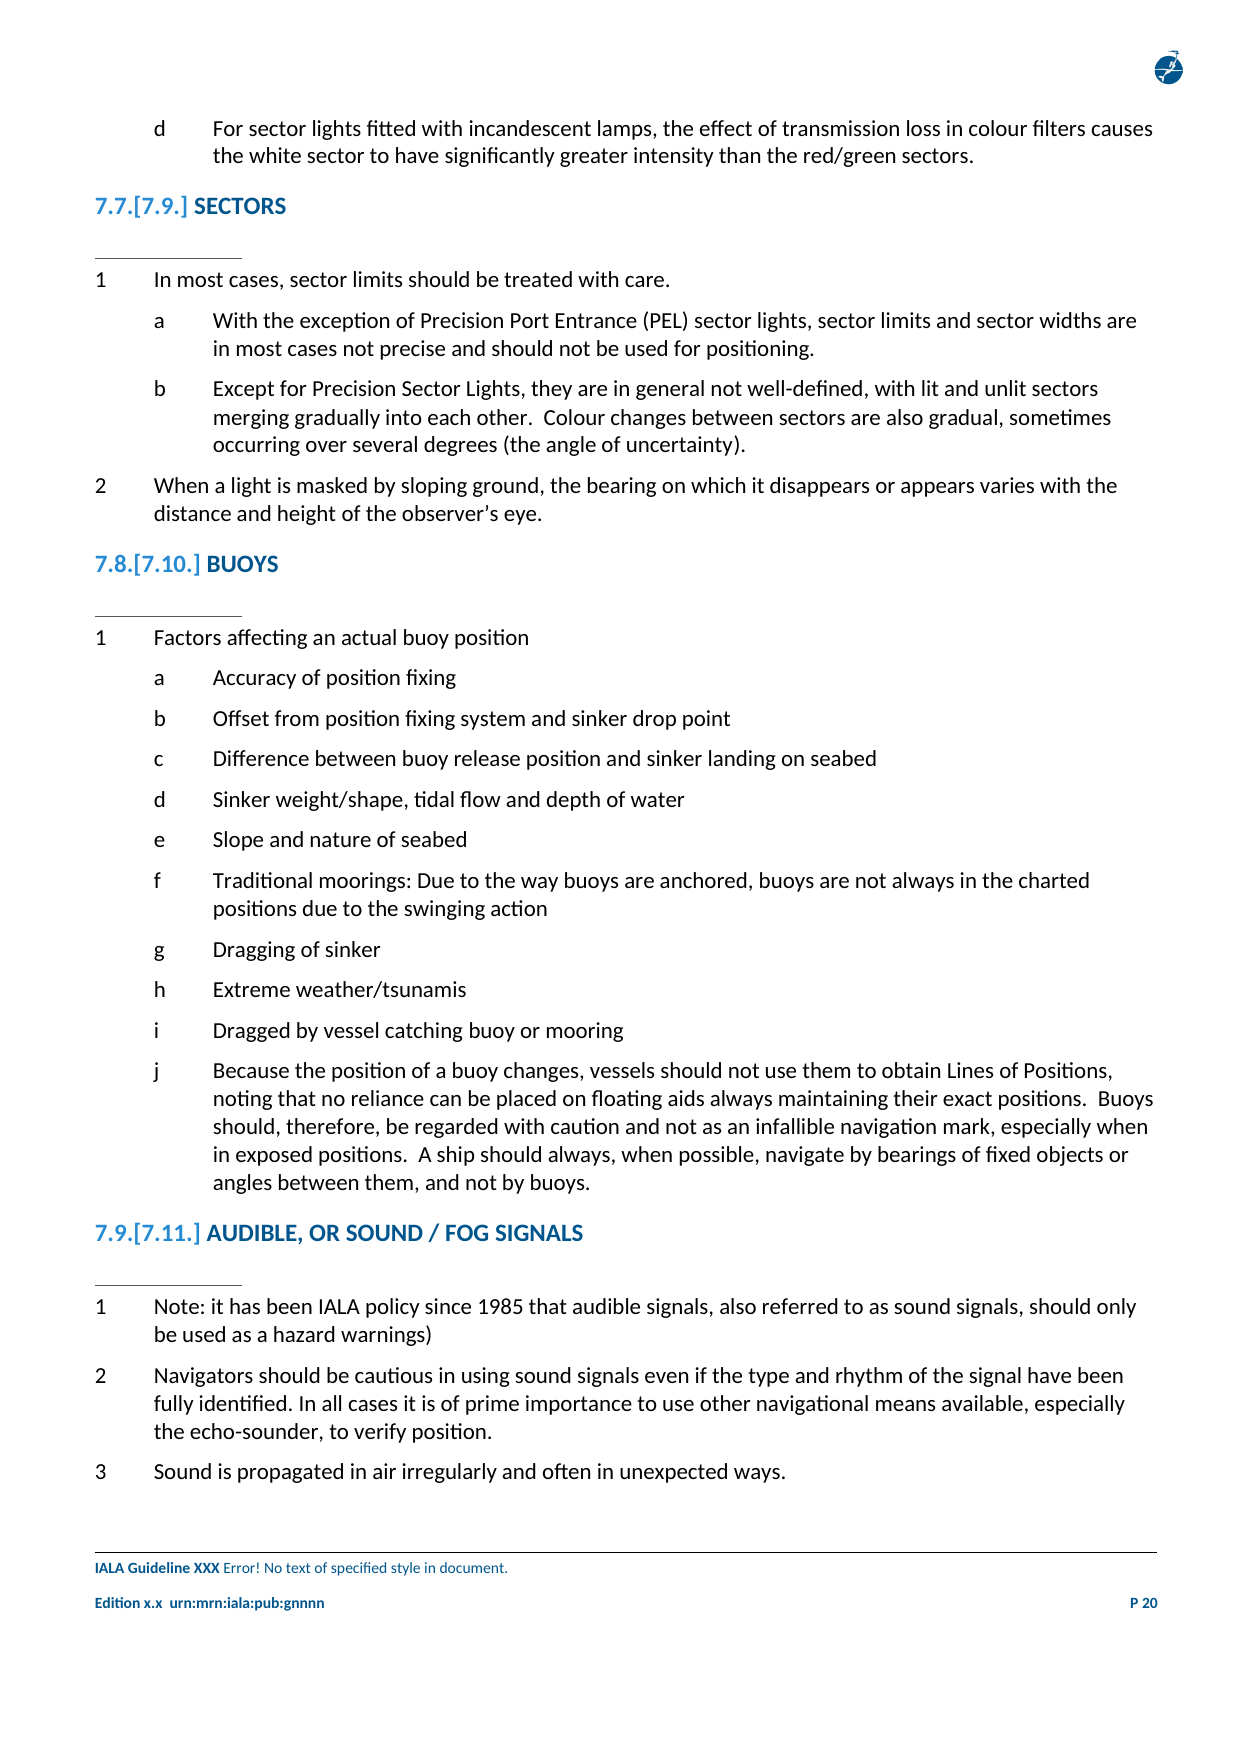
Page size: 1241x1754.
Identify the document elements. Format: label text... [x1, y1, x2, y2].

list Factors affecting an actual buoy position [94, 623, 1157, 651]
list In most cases, sector limits should be treated with care. [94, 266, 1157, 293]
list Difference between buoy release position and sinker landing on seabed [153, 744, 1157, 773]
list Because the position of a buoy changes, vessels should not use them to obtain Lines of Positions, noting that no reliance can be placed on floating aids always maintaining their exact positions. Buoys should, therefore, be regarded with caution and not as an infallible navigation mark, especially when in exposed positions. A ship should always, when possible, navigate by bearings of fixed objects or angles between them, and not by buoys. [153, 1056, 1157, 1196]
list Except for Precision Sector Lights, they are in general not well-defined, with lit and unlit sectors merging gradually into each other. Colour changes between sectors are also gradual, sometimes occurring over several degrees (the angle of uncertainty). [153, 374, 1157, 459]
subtitle Buoys [94, 552, 1157, 577]
list Navigators should be cautious in using sound signals even if the type and rhythm of the signal have been fully identified. In all cases it is of prime importance to use other navigational means available, especially the echo-sounder, to verify position. [94, 1361, 1157, 1445]
list Sound is propagated in air irregularly and often in unexpected ways. [94, 1457, 1157, 1485]
list Dragging of sinker [153, 935, 1157, 963]
list For sector lights fitted with incandescent lamps, the effect of transmission loss in colour filters causes the white sector to have significantly greater intensity than the red/green sectors. [153, 114, 1157, 170]
picture [1123, 0, 1241, 119]
list Sinker weight/shape, tidal flow and depth of water [153, 785, 1157, 813]
list Extreme weather/tsunamis [153, 975, 1157, 1003]
list With the exception of Precision Port Entrance (PEL) sector lights, sector limits and sector widths are in most cases not precise and should not be used for positioning. [153, 306, 1157, 362]
subtitle Audible, or Sound / Fog Signals [94, 1221, 1157, 1246]
list Accuracy of position fixing [153, 663, 1157, 692]
list When a light is masked by sloping ground, the bearing on which it disappears or appears varies with the distance and height of the observer’s eye. [94, 471, 1157, 527]
list Offset from position fixing system and sinker drop point [153, 704, 1157, 732]
list Traditional moorings: Due to the way buoys are anchored, buoys are not always in the charted positions due to the swinging action [153, 866, 1157, 922]
list Note: it has been IALA policy since 1985 that audible signals, also referred to as sound signals, should only be used as a hazard warnings) [94, 1292, 1157, 1348]
list Dragged by vessel catching buoy or mooring [153, 1016, 1157, 1044]
list Slope and nature of seabed [153, 826, 1157, 854]
subtitle Sectors [94, 195, 1157, 220]
